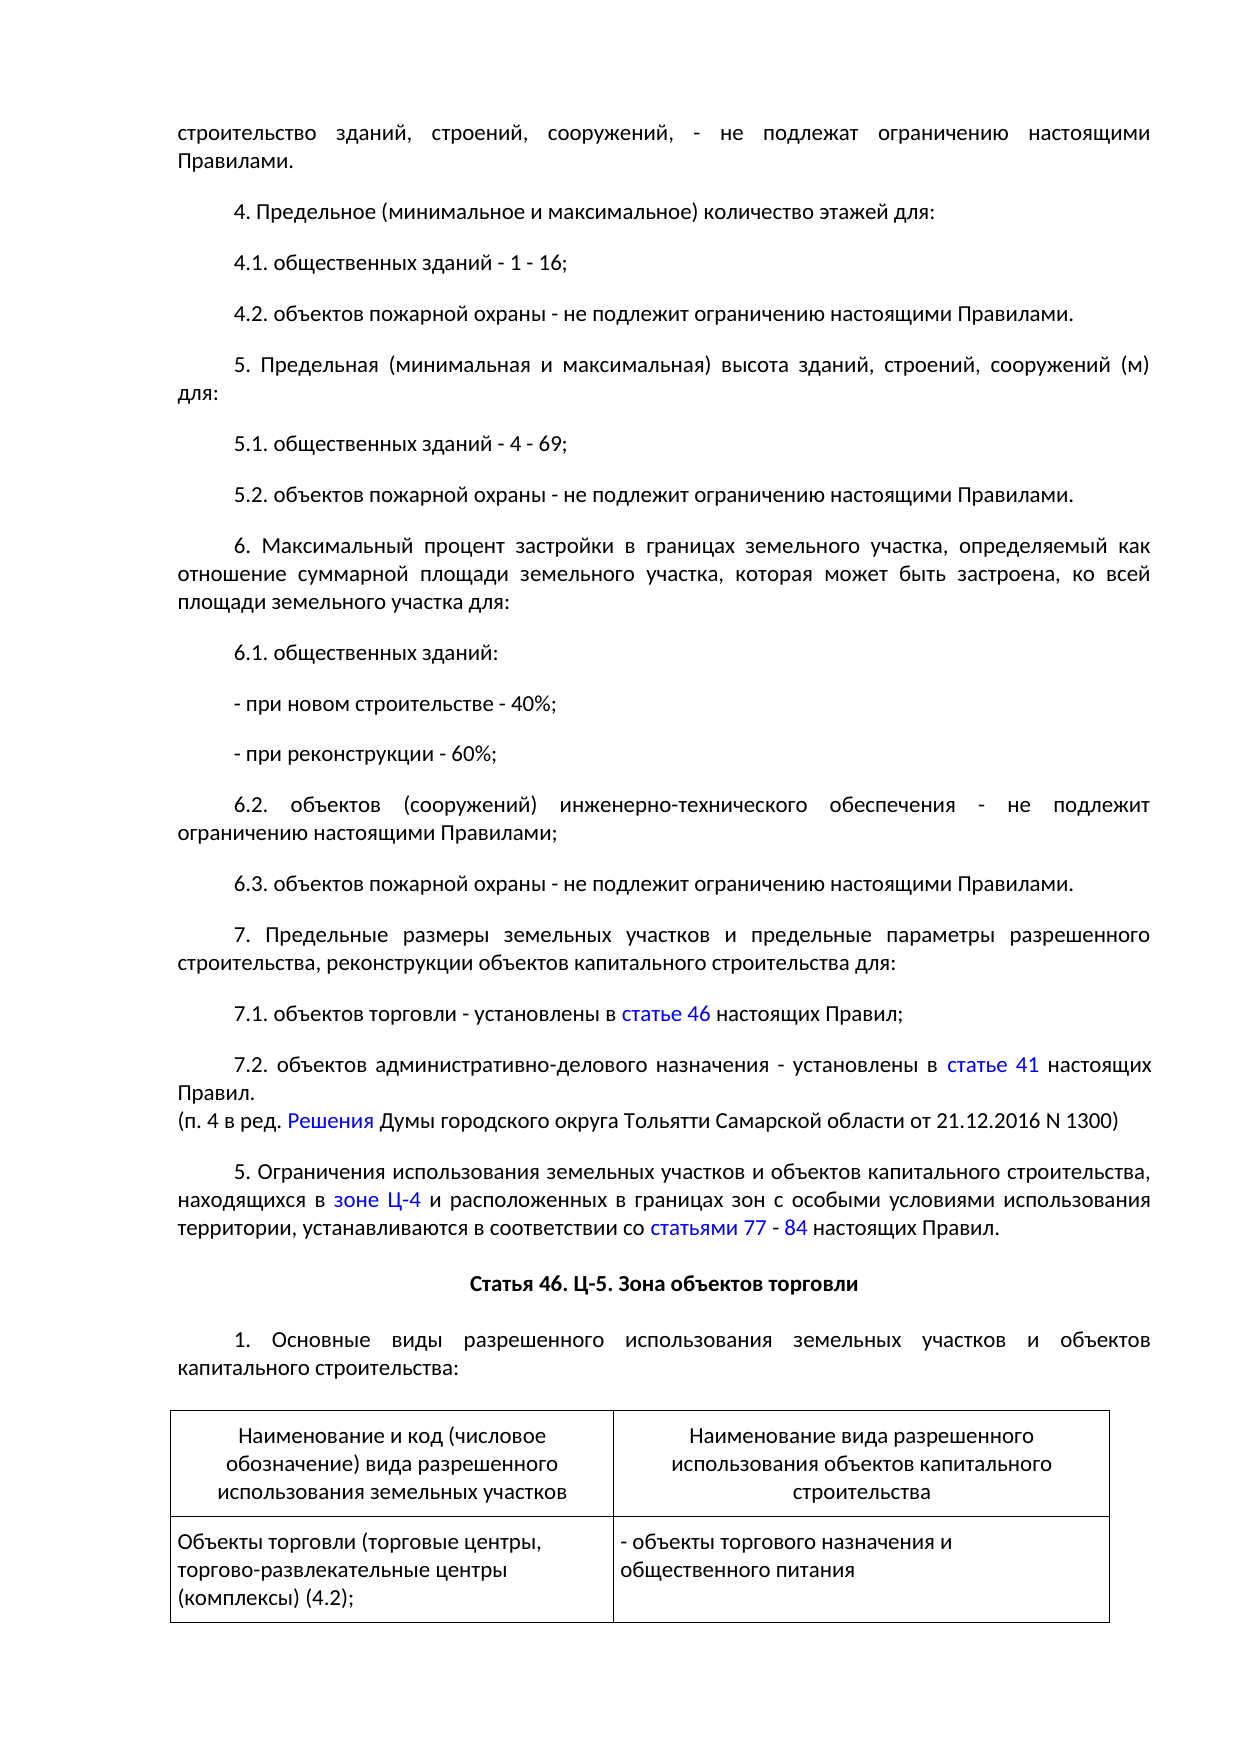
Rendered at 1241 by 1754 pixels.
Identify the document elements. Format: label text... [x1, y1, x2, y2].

text 7. Предельные размеры земельных участков и предельные параметры разрешенного строительства, реконструкции объектов капитального строительства для: [177, 920, 1152, 976]
text 5.1. общественных зданий - 4 - 69; [177, 429, 1152, 457]
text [177, 118, 1152, 174]
text 4.1. общественных зданий - 1 - 16; [177, 248, 1152, 276]
text 4.2. объектов пожарной охраны - не подлежит ограничению настоящими Правилами. [177, 299, 1152, 327]
text 7.1. объектов торговли - установлены в статье 46 настоящих Правил; [177, 999, 1152, 1027]
text 6.1. общественных зданий: [177, 638, 1152, 666]
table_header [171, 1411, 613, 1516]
text 4. Предельное (минимальное и максимальное) количество этажей для: [177, 197, 1152, 225]
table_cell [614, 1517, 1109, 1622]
text (п. 4 в ред. Решения Думы городского округа Тольятти Самарской области от 21.12.2016 N 1300) [177, 1106, 1152, 1134]
text - при реконструкции - 60%; [177, 739, 1152, 768]
text 7.2. объектов административно-делового назначения - установлены в статье 41 настоящих Правил. [177, 1050, 1152, 1106]
text 6.2. объектов (сооружений) инженерно-технического обеспечения - не подлежит ограничению настоящими Правилами; [177, 791, 1152, 847]
text 6.3. объектов пожарной охраны - не подлежит ограничению настоящими Правилами. [177, 869, 1152, 897]
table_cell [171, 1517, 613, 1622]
text 5. Ограничения использования земельных участков и объектов капитального строительства, находящихся в зоне Ц-4 и расположенных в границах зон с особыми условиями использования территории, устанавливаются в соответствии со статьями 77 - 84 настоящих Правил. [177, 1157, 1152, 1241]
text 6. Максимальный процент застройки в границах земельного участка, определяемый как отношение суммарной площади земельного участка, которая может быть застроена, ко всей площади земельного участка для: [177, 531, 1152, 615]
text 5. Предельная (минимальная и максимальная) высота зданий, строений, сооружений (м) для: [177, 350, 1152, 406]
text 1. Основные виды разрешенного использования земельных участков и объектов капитального строительства: [177, 1325, 1152, 1381]
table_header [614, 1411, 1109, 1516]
text - при новом строительстве - 40%; [177, 689, 1152, 717]
title Статья 46. Ц-5. Зона объектов торговли [177, 1269, 1152, 1297]
text 5.2. объектов пожарной охраны - не подлежит ограничению настоящими Правилами. [177, 480, 1152, 508]
